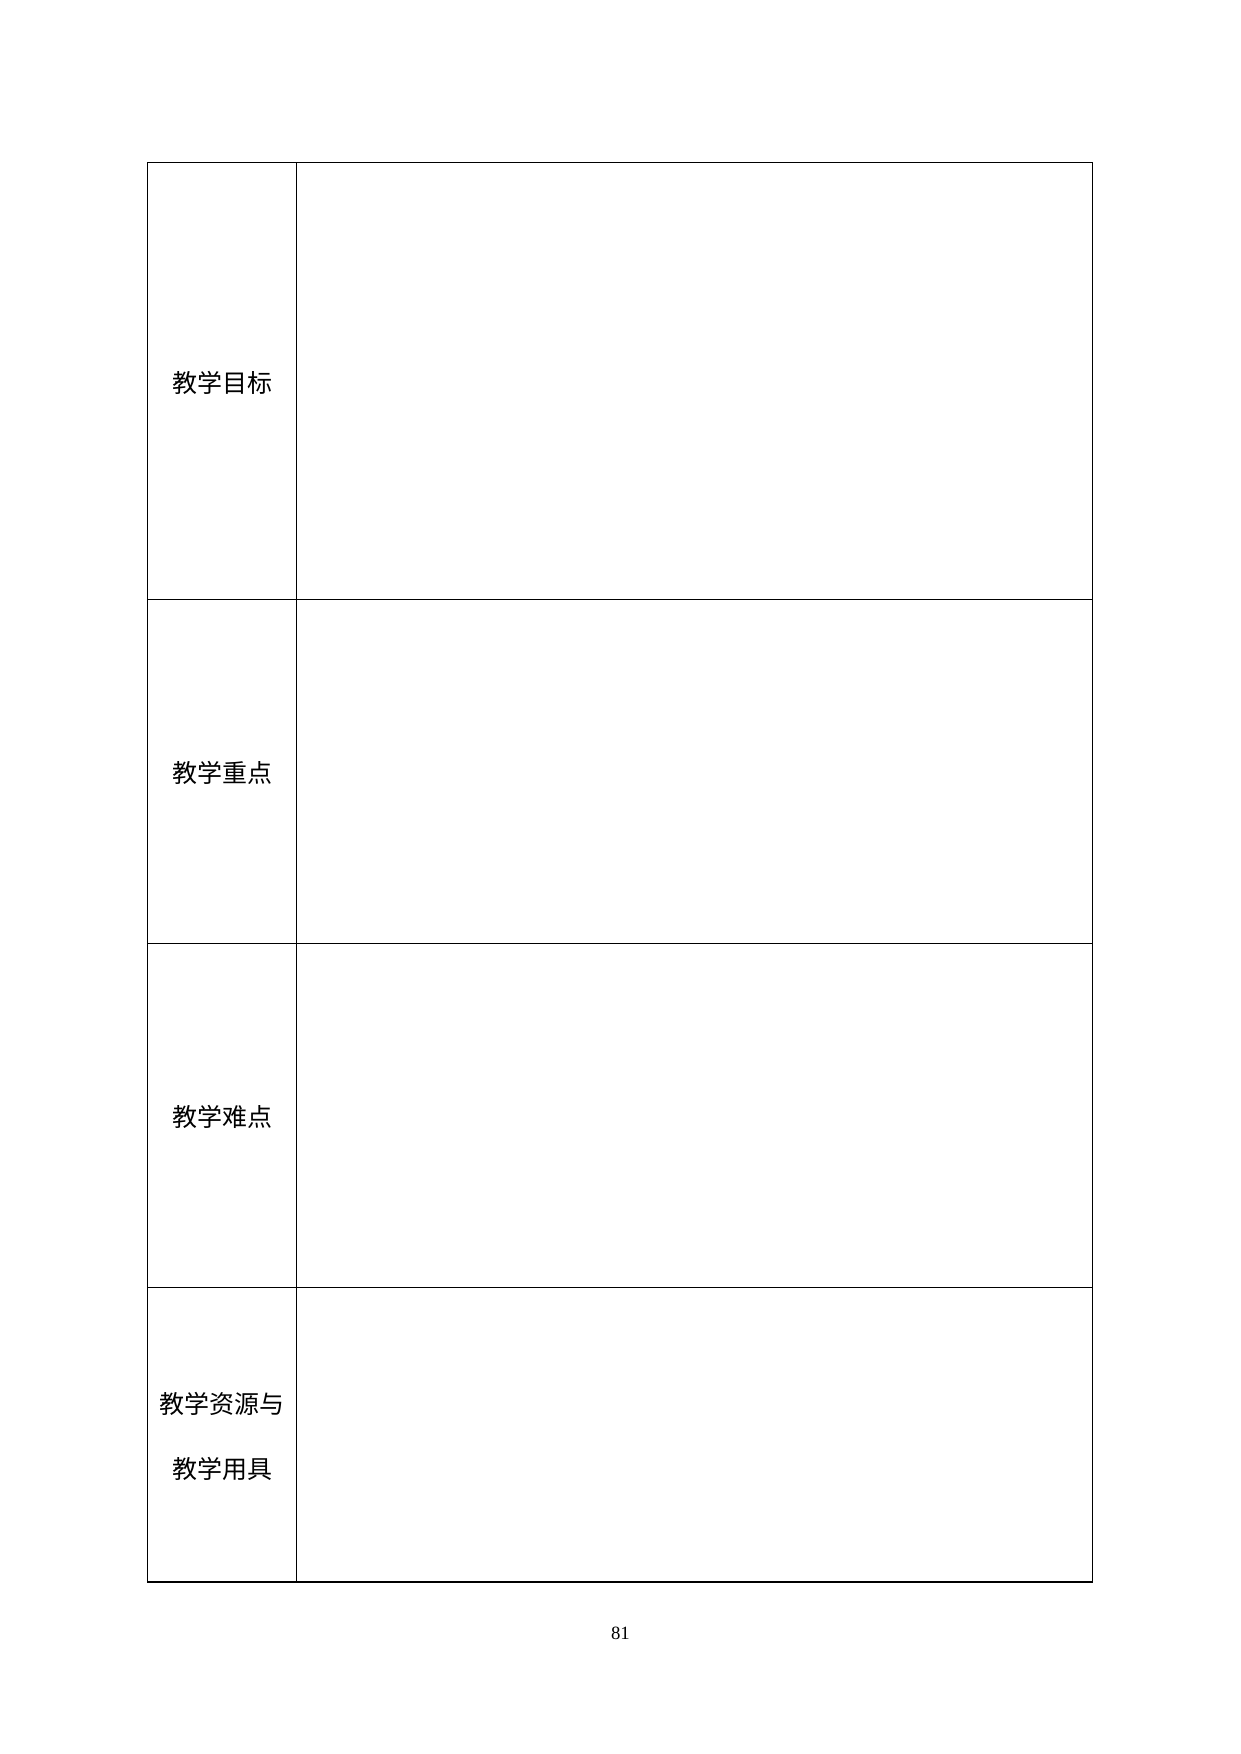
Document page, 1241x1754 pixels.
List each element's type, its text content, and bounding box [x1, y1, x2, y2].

table_cell [297, 163, 1092, 599]
table_cell [297, 1288, 1092, 1581]
table_cell 教学难点 [148, 944, 296, 1287]
table_cell [297, 944, 1092, 1287]
table_cell 教学资源与 教学用具 [148, 1288, 296, 1581]
table_cell 教学目标 [148, 163, 296, 599]
table_cell 教学重点 [148, 600, 296, 942]
table_cell [297, 600, 1092, 942]
